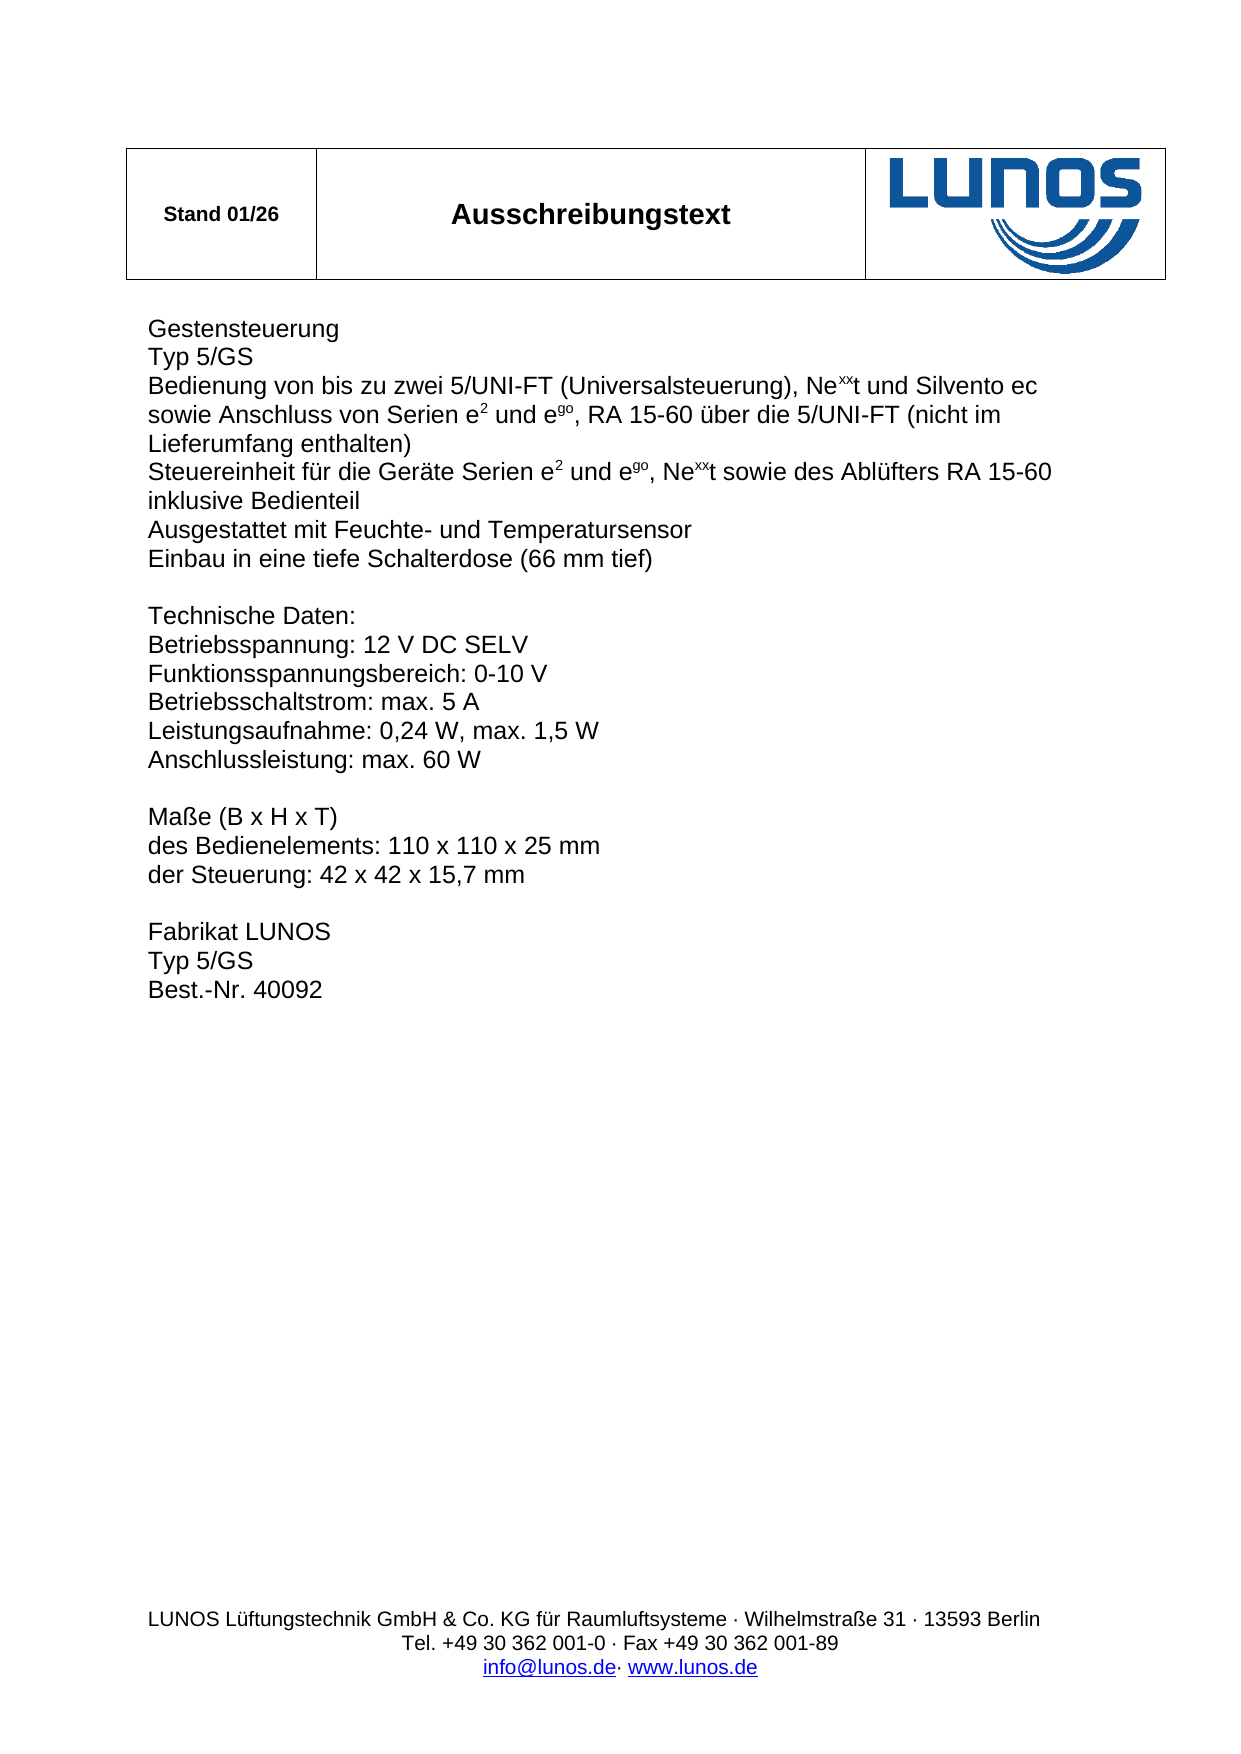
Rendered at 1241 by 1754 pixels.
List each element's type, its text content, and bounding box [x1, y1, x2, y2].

table_header Ausschreibungstext [317, 149, 865, 278]
picture [889, 158, 1142, 279]
table_header [866, 149, 1165, 278]
text Gestensteuerung Typ 5/GS Bedienung von bis zu zwei 5/UNI-FT (Universalsteuerung), Nexxt und Silvento ec sowie Anschluss von Serien e2 und ego, RA 15-60 über die 5/UNI-FT (nicht im Lieferumfang enthalten) Steuereinheit für die Geräte Serien e2 und ego, Nexxt sowie des Ablüfters RA 15-60 inklusive Bedienteil Ausgestattet mit Feuchte- und Temperatursensor Einbau in eine tiefe Schalterdose (66 mm tief) Technische Daten: Betriebsspannung: 12 V DC SELV Funktionsspannungsbereich: 0-10 V Betriebsschaltstrom: max. 5 A Leistungsaufnahme: 0,24 W, max. 1,5 W Anschlussleistung: max. 60 W Maße (B x H x T) des Bedienelements: 110 x 110 x 25 mm der Steuerung: 42 x 42 x 15,7 mm Fabrikat LUNOS Typ 5/GS Best.-Nr. 40092 [148, 313, 1092, 1003]
table_header Stand 01/26 [127, 149, 316, 278]
